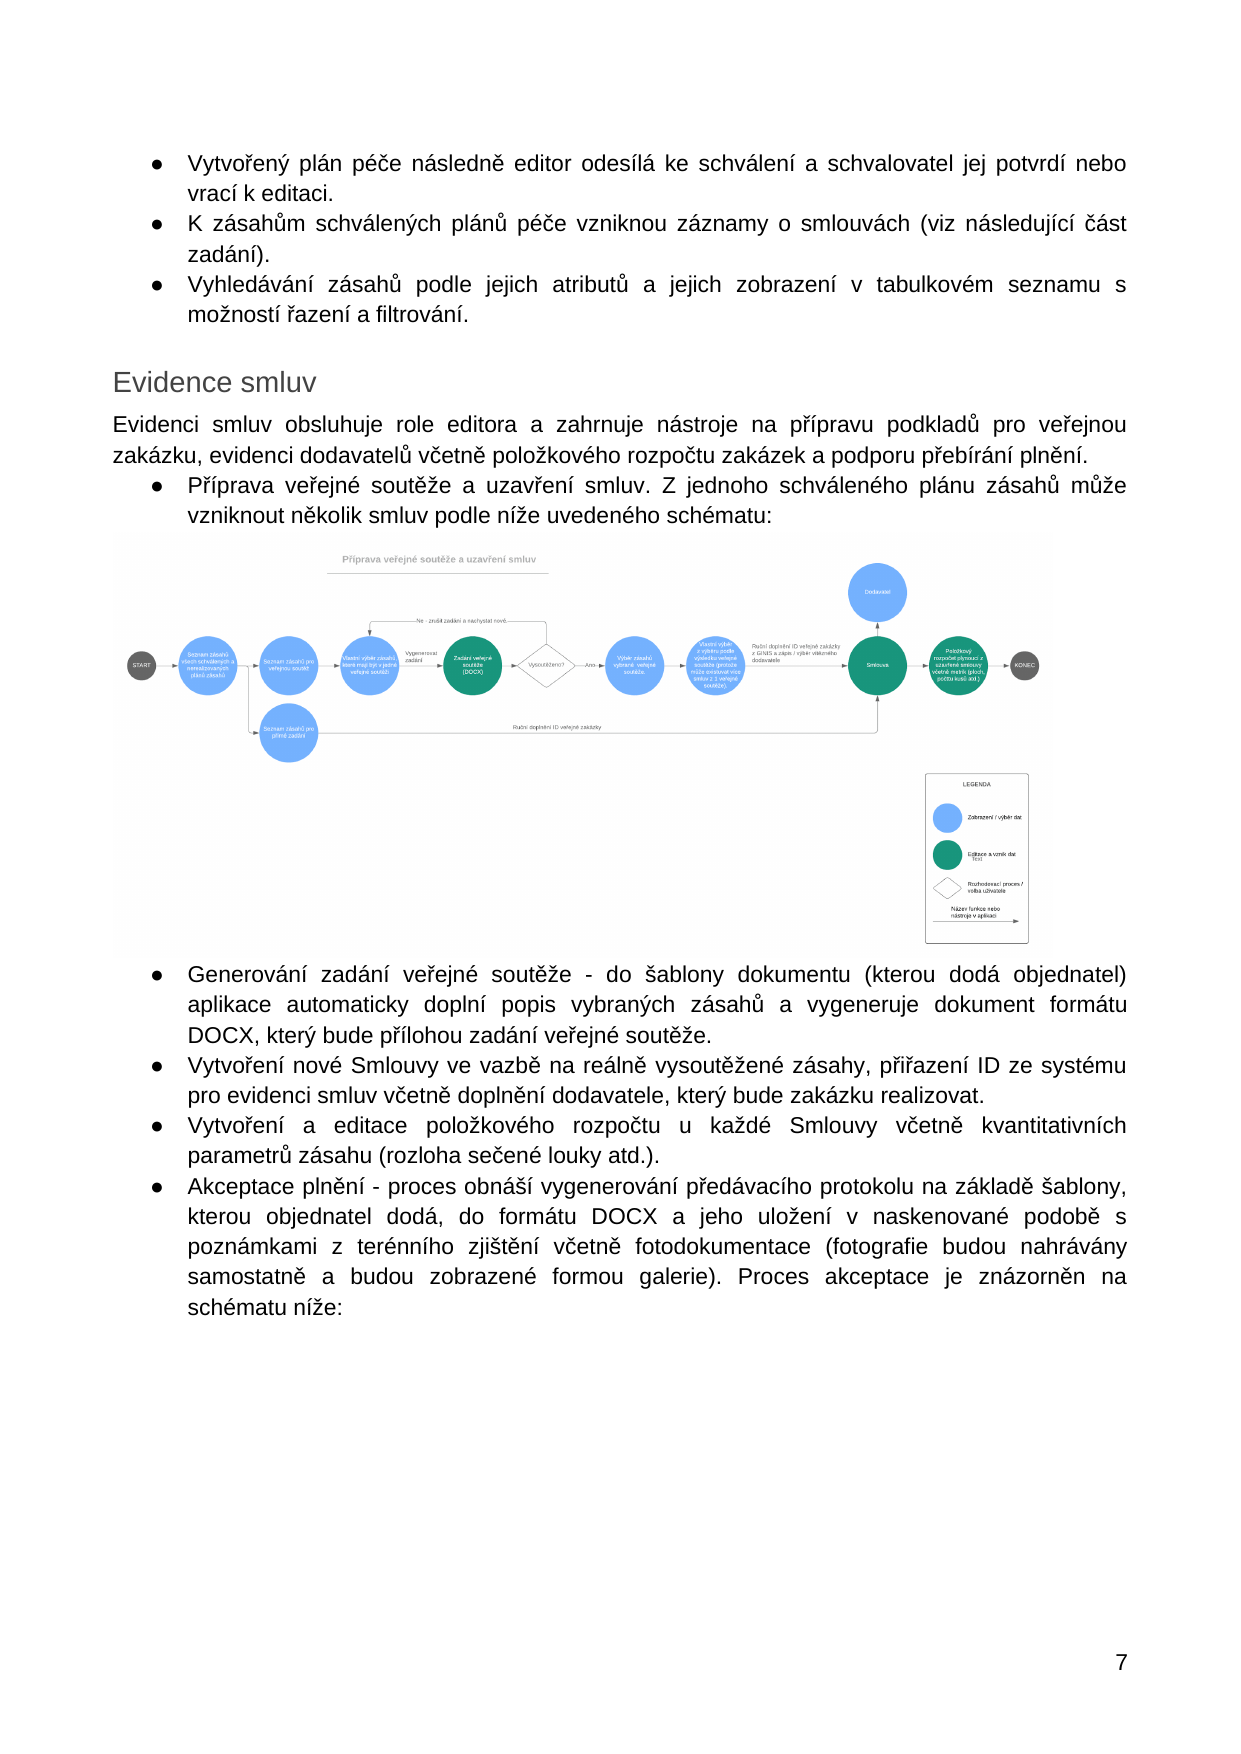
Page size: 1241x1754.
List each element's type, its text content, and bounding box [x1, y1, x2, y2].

list Vyhledávání zásahů podle jejich atributů a jejich zobrazení v tabulkovém seznamu s možností řazení a filtrování. [150, 271, 1128, 327]
list Vytvoření nové Smlouvy ve vazbě na reálně vysoutěžené zásahy, přiřazení ID ze systému pro evidenci smluv včetně doplnění dodavatele, který bude zakázku realizovat. [150, 1052, 1128, 1108]
list Generování zadání veřejné soutěže - do šablony dokumentu (kterou dodá objednatel) aplikace automaticky doplní popis vybraných zásahů a vygeneruje dokument formátu DOCX, který bude přílohou zadání veřejné soutěže. [150, 961, 1128, 1048]
list K zásahům schválených plánů péče vzniknou záznamy o smlouvách (viz následující část zadání). [150, 210, 1128, 267]
list Akceptace plnění - proces obnáší vygenerování předávacího protokolu na základě šablony, kterou objednatel dodá, do formátu DOCX a jeho uložení v naskenované podobě s poznámkami z terénního zjištění včetně fotodokumentace (fotografie budou nahrávány samostatně a budou zobrazené formou galerie). Proces akceptace je znázorněn na schématu níže: [150, 1173, 1128, 1320]
list Vytvořený plán péče následně editor odesílá ke schválení a schvalovatel jej potvrdí nebo vrací k editaci. [150, 150, 1128, 207]
list Vytvoření a editace položkového rozpočtu u každé Smlouvy včetně kvantitativních parametrů zásahu (rozloha sečené louky atd.). [150, 1112, 1128, 1169]
list Příprava veřejné soutěže a uzavření smluv. Z jednoho schváleného plánu zásahů může vzniknout několik smluv podle níže uvedeného schématu: [150, 472, 1128, 528]
subtitle Evidence smluv [112, 364, 1128, 398]
text Evidenci smluv obsluhuje role editora a zahrnuje nástroje na přípravu podkladů pro veřejnou zakázku, evidenci dodavatelů včetně položkového rozpočtu zakázek a podporu přebírání plnění. [112, 411, 1128, 468]
picture [112, 532, 1054, 958]
